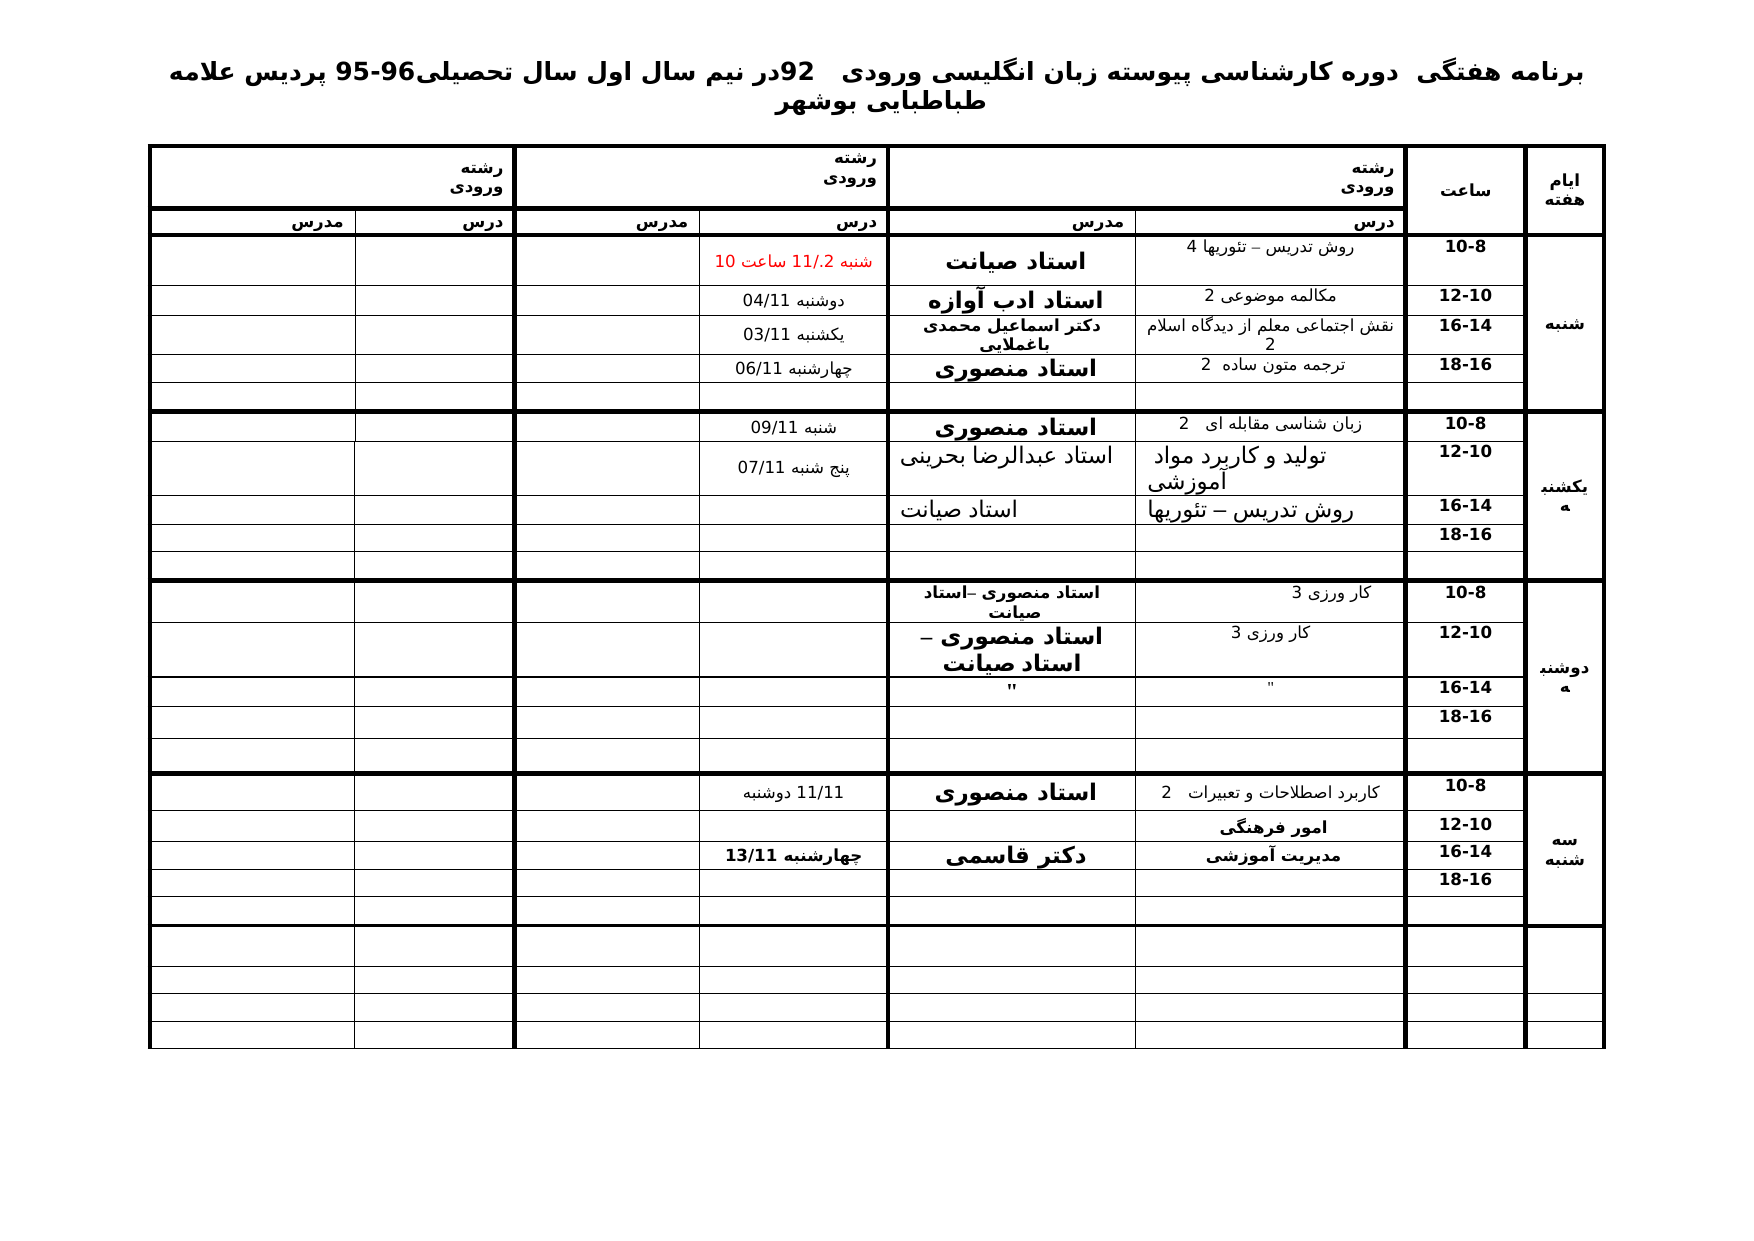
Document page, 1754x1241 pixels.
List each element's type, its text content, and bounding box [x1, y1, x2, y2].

table_cell [517, 897, 699, 924]
table_cell [152, 967, 354, 993]
table_cell چهارشنبه 13/11 [700, 842, 886, 869]
table_cell [517, 316, 699, 354]
table_cell پنج شنبه 07/11 [700, 442, 886, 494]
table_cell یکشنبه [1528, 414, 1602, 578]
table_cell 16-14 [1408, 496, 1523, 523]
table_cell [356, 316, 512, 354]
table_cell [700, 1022, 886, 1048]
table_cell 12-10 [1408, 442, 1523, 494]
table_cell درس [356, 211, 512, 233]
table_cell [356, 355, 512, 382]
table_cell [1528, 1022, 1602, 1048]
table_cell [152, 383, 355, 409]
table_cell [1408, 927, 1523, 966]
table_cell [700, 552, 886, 578]
table_cell [152, 496, 354, 523]
table_cell 18-16 [1408, 355, 1523, 382]
table_cell استاد منصوری –استاد صیانت [890, 623, 1135, 676]
table_cell درس [1136, 211, 1403, 233]
table_cell [152, 355, 355, 382]
table_cell چهارشنبه 06/11 [700, 355, 886, 382]
table_cell [1136, 994, 1403, 1021]
table_cell دکتر اسماعیل محمدی باغملایی [890, 316, 1135, 354]
table_cell 16-14 [1408, 842, 1523, 869]
table_cell [355, 927, 512, 966]
table_cell [700, 994, 886, 1021]
table_cell [1136, 870, 1403, 896]
table_cell [1528, 994, 1602, 1021]
table_cell [152, 414, 355, 441]
table_cell زبان شناسی مقابله ای 2 [1136, 414, 1403, 441]
table_cell [1136, 707, 1403, 738]
table_cell [700, 678, 886, 706]
table_cell دوشنبه 04/11 [700, 286, 886, 314]
table_cell [517, 994, 699, 1021]
table_cell [1408, 994, 1523, 1021]
table_cell [1136, 927, 1403, 966]
table_cell درس [700, 211, 886, 233]
table_cell [1408, 552, 1523, 578]
table_cell 12-10 [1408, 623, 1523, 676]
table_cell [890, 739, 1135, 771]
table_cell [517, 525, 699, 551]
table_cell [1136, 552, 1403, 578]
table_cell 18-16 [1408, 870, 1523, 896]
table_cell [355, 442, 512, 494]
table_cell [890, 383, 1135, 409]
table_cell [355, 811, 512, 841]
table_cell [517, 442, 699, 494]
table_cell [700, 707, 886, 738]
table_cell [517, 583, 699, 622]
table_cell [890, 994, 1135, 1021]
table_cell [356, 383, 512, 409]
table_cell [152, 442, 354, 494]
table_cell [890, 927, 1135, 966]
table_cell [700, 897, 886, 924]
table_cell [517, 842, 699, 869]
table_cell [517, 927, 699, 966]
table_cell [355, 994, 512, 1021]
table_cell 18-16 [1408, 525, 1523, 551]
table_cell روش تدریس – تئوریها 4 [1136, 237, 1403, 285]
table_cell [152, 707, 354, 738]
table_cell استاد منصوری [890, 355, 1135, 382]
table_cell [890, 897, 1135, 924]
table_cell " [1136, 678, 1403, 706]
table_cell [517, 414, 699, 441]
table_cell نقش اجتماعی معلم از دیدگاه اسلام 2 [1136, 316, 1403, 354]
table_cell استاد صیانت [890, 237, 1135, 285]
table_cell [700, 927, 886, 966]
table_cell امور فرهنگی [1136, 811, 1403, 841]
table_cell [152, 525, 354, 551]
table_cell [700, 383, 886, 409]
table_cell [355, 776, 512, 810]
table_cell 12-10 [1408, 286, 1523, 314]
table_cell [517, 552, 699, 578]
table_cell [700, 496, 886, 523]
table_cell [700, 811, 886, 841]
table_cell مدیریت آموزشی [1136, 842, 1403, 869]
table_cell [355, 1022, 512, 1048]
table_cell مدرس [890, 211, 1135, 233]
table_cell [1136, 739, 1403, 771]
table_cell دکتر قاسمی [890, 842, 1135, 869]
table_cell [152, 552, 354, 578]
table_header ایام هفته [1528, 148, 1602, 233]
table_cell [152, 870, 354, 896]
table_cell 16-14 [1408, 678, 1523, 706]
table_cell [355, 623, 512, 676]
table_cell [355, 552, 512, 578]
table_cell [152, 237, 355, 285]
table_cell استاد صیانت [890, 496, 1135, 523]
table_cell [356, 414, 512, 441]
table_cell [355, 870, 512, 896]
table_cell [517, 355, 699, 382]
table_cell [152, 583, 354, 622]
table_cell [1136, 897, 1403, 924]
table_cell [356, 237, 512, 285]
table_cell [1408, 967, 1523, 993]
text برنامه هفتگی دوره کارشناسی پیوسته زبان انگلیسی ورودی 92در نیم سال اول سال تحصیلی96-95 پردیس علامه طباطبایی بوشهر [150, 57, 1604, 115]
table_cell [517, 739, 699, 771]
table_cell [517, 967, 699, 993]
table_cell [517, 286, 699, 314]
table_cell [890, 967, 1135, 993]
table_cell [517, 811, 699, 841]
table_cell کاربرد اصطلاحات و تعبیرات 2 [1136, 776, 1403, 810]
table_cell 12-10 [1408, 811, 1523, 841]
table_cell [152, 811, 354, 841]
table_cell کار ورزی 3 [1136, 623, 1403, 676]
table_cell [1528, 928, 1602, 993]
table_cell [700, 623, 886, 676]
table_cell [517, 776, 699, 810]
table_cell دوشنبه [1528, 583, 1602, 771]
table_cell استاد منصوری [890, 776, 1135, 810]
table_cell [152, 897, 354, 924]
table_cell [355, 496, 512, 523]
table_cell [700, 583, 886, 622]
table_cell [152, 776, 354, 810]
table_cell مدرس [152, 211, 355, 233]
table_cell 11/11 دوشنبه [700, 776, 886, 810]
table_cell [700, 967, 886, 993]
table_cell 10-8 [1408, 414, 1523, 441]
table_cell [152, 678, 354, 706]
table_cell [152, 739, 354, 771]
table_cell 10-8 [1408, 237, 1523, 285]
table_cell شنبه [1528, 237, 1602, 409]
table_cell [517, 870, 699, 896]
table_cell [355, 678, 512, 706]
table_cell [152, 842, 354, 869]
table_cell 10-8 [1408, 583, 1523, 622]
table_cell [152, 927, 354, 966]
table_cell [890, 552, 1135, 578]
table_cell [517, 1022, 699, 1048]
table_cell [1136, 1022, 1403, 1048]
table_cell [152, 286, 355, 314]
table_cell [1136, 525, 1403, 551]
table_cell [152, 994, 354, 1021]
table_cell [517, 496, 699, 523]
table_cell [700, 739, 886, 771]
table_header رشته ورودی [152, 148, 512, 206]
table_cell سه شنبه [1528, 776, 1602, 924]
table_cell [700, 525, 886, 551]
table_cell [890, 870, 1135, 896]
table_cell [890, 525, 1135, 551]
table_cell استاد منصوری –استاد صیانت [890, 583, 1135, 622]
table_cell شنبه 2./11 ساعت 10 [700, 237, 886, 285]
table_cell 16-14 [1408, 316, 1523, 354]
table_cell [355, 707, 512, 738]
table_cell [890, 811, 1135, 841]
table_cell [355, 583, 512, 622]
table_cell [152, 623, 354, 676]
table_cell [1408, 383, 1523, 409]
table_cell [355, 967, 512, 993]
table_cell [355, 842, 512, 869]
table_cell [152, 1022, 354, 1048]
table_cell استاد ادب آوازه [890, 286, 1135, 314]
table_cell روش تدریس – تئوریها [1136, 496, 1403, 523]
table_cell 18-16 [1408, 707, 1523, 738]
table_cell استاد منصوری [890, 414, 1135, 441]
table_header ساعت [1408, 148, 1523, 233]
table_cell [517, 383, 699, 409]
table_cell مکالمه موضوعی 2 [1136, 286, 1403, 314]
table_cell " [890, 678, 1135, 706]
table_cell [355, 739, 512, 771]
table_cell [517, 237, 699, 285]
table_cell ترجمه متون ساده 2 [1136, 355, 1403, 382]
table_cell [517, 707, 699, 738]
table_cell یکشنبه 03/11 [700, 316, 886, 354]
table_cell مدرس [517, 211, 699, 233]
table_cell [890, 1022, 1135, 1048]
table_cell کار ورزی 3 [1136, 583, 1403, 622]
table_cell [355, 525, 512, 551]
table_cell [1408, 739, 1523, 771]
table_cell [1136, 967, 1403, 993]
table_cell [1408, 1022, 1523, 1048]
table_cell [355, 897, 512, 924]
table_cell شنبه 09/11 [700, 414, 886, 441]
table_cell [1136, 383, 1403, 409]
table_cell [1408, 897, 1523, 924]
table_cell 10-8 [1408, 776, 1523, 810]
table_cell تولید و کاربرد مواد آموزشی [1136, 442, 1403, 494]
table_cell [152, 316, 355, 354]
table_header رشته ورودی [890, 148, 1403, 206]
table_header رشته ورودی [517, 148, 886, 206]
table_cell [356, 286, 512, 314]
table_cell [517, 678, 699, 706]
table_cell [700, 870, 886, 896]
table_cell [517, 623, 699, 676]
table_cell استاد عبدالرضا بحرینی [890, 442, 1135, 494]
table_cell [890, 707, 1135, 738]
